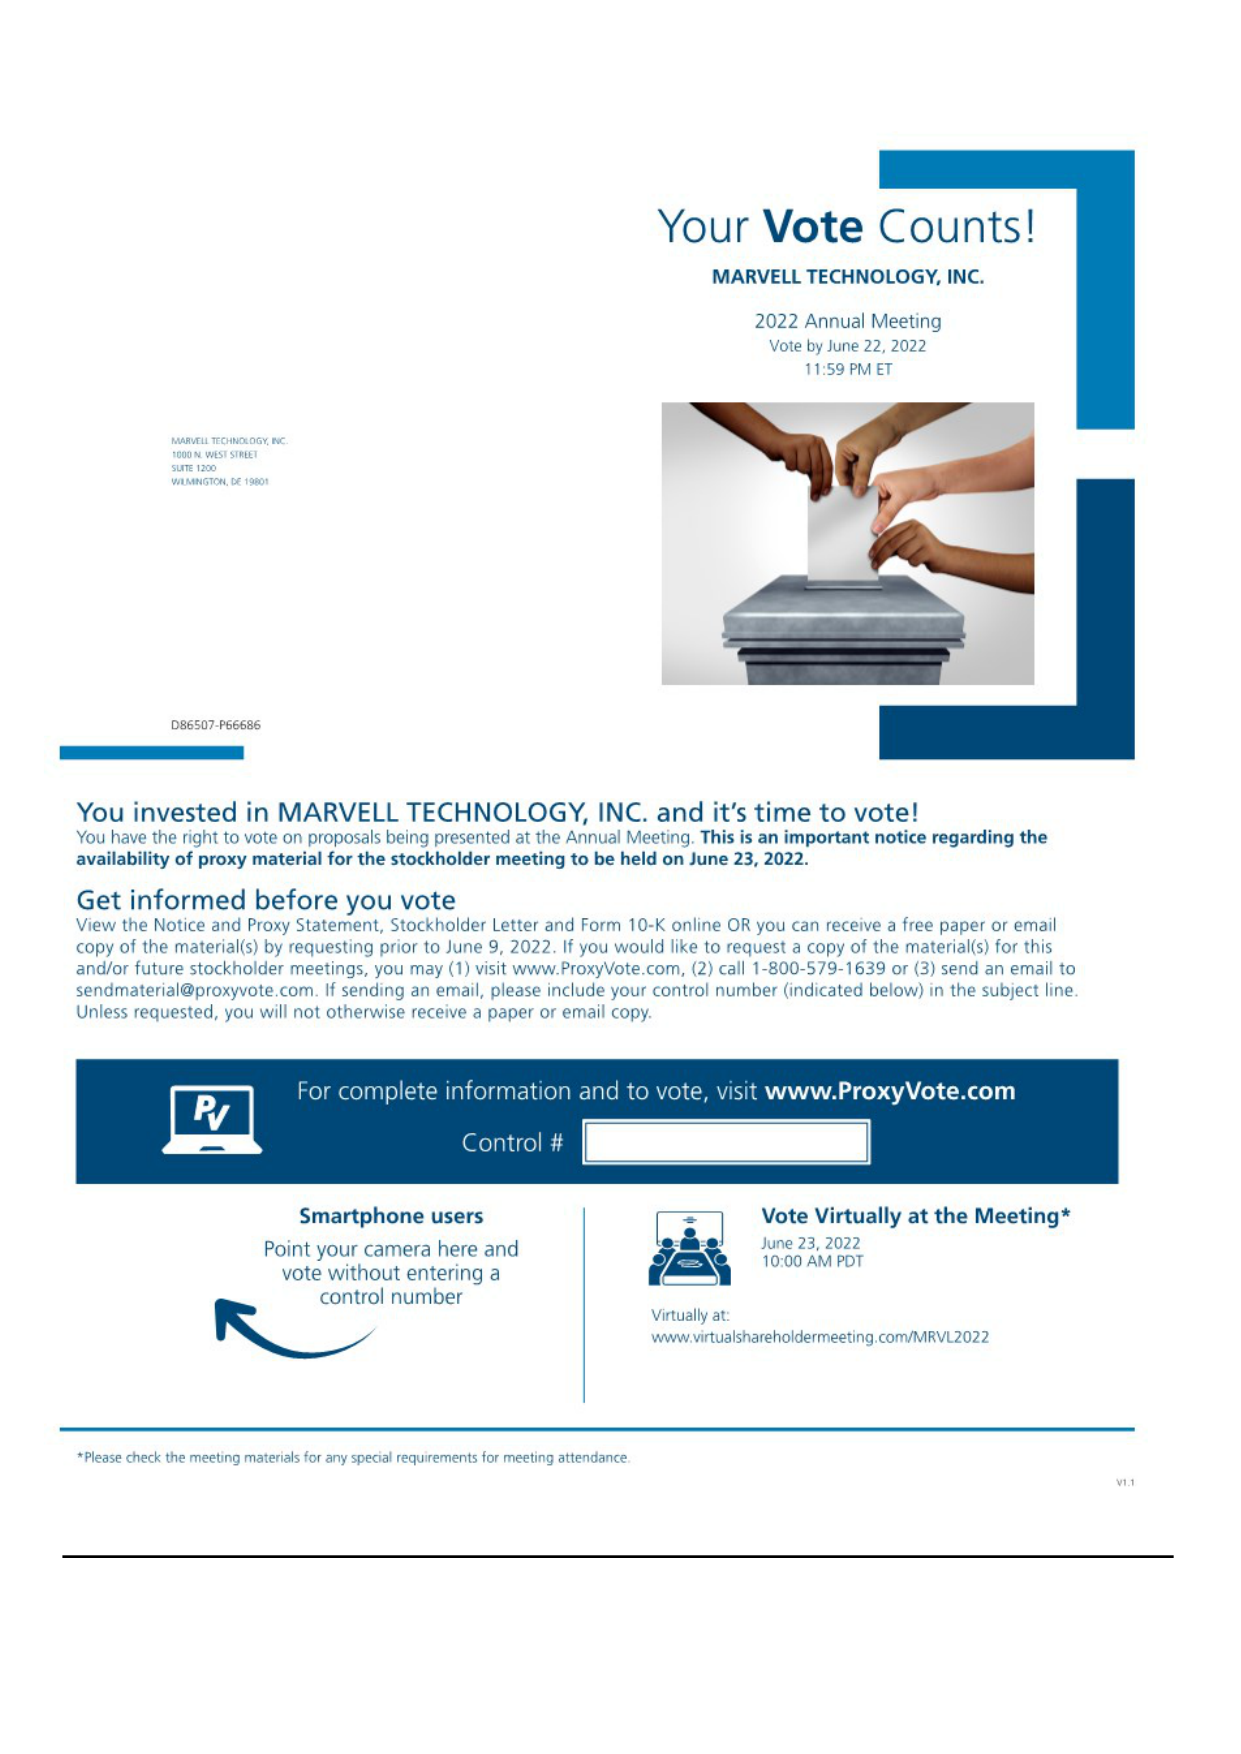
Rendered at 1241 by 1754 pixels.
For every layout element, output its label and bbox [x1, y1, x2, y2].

picture [43, 69, 1174, 1558]
